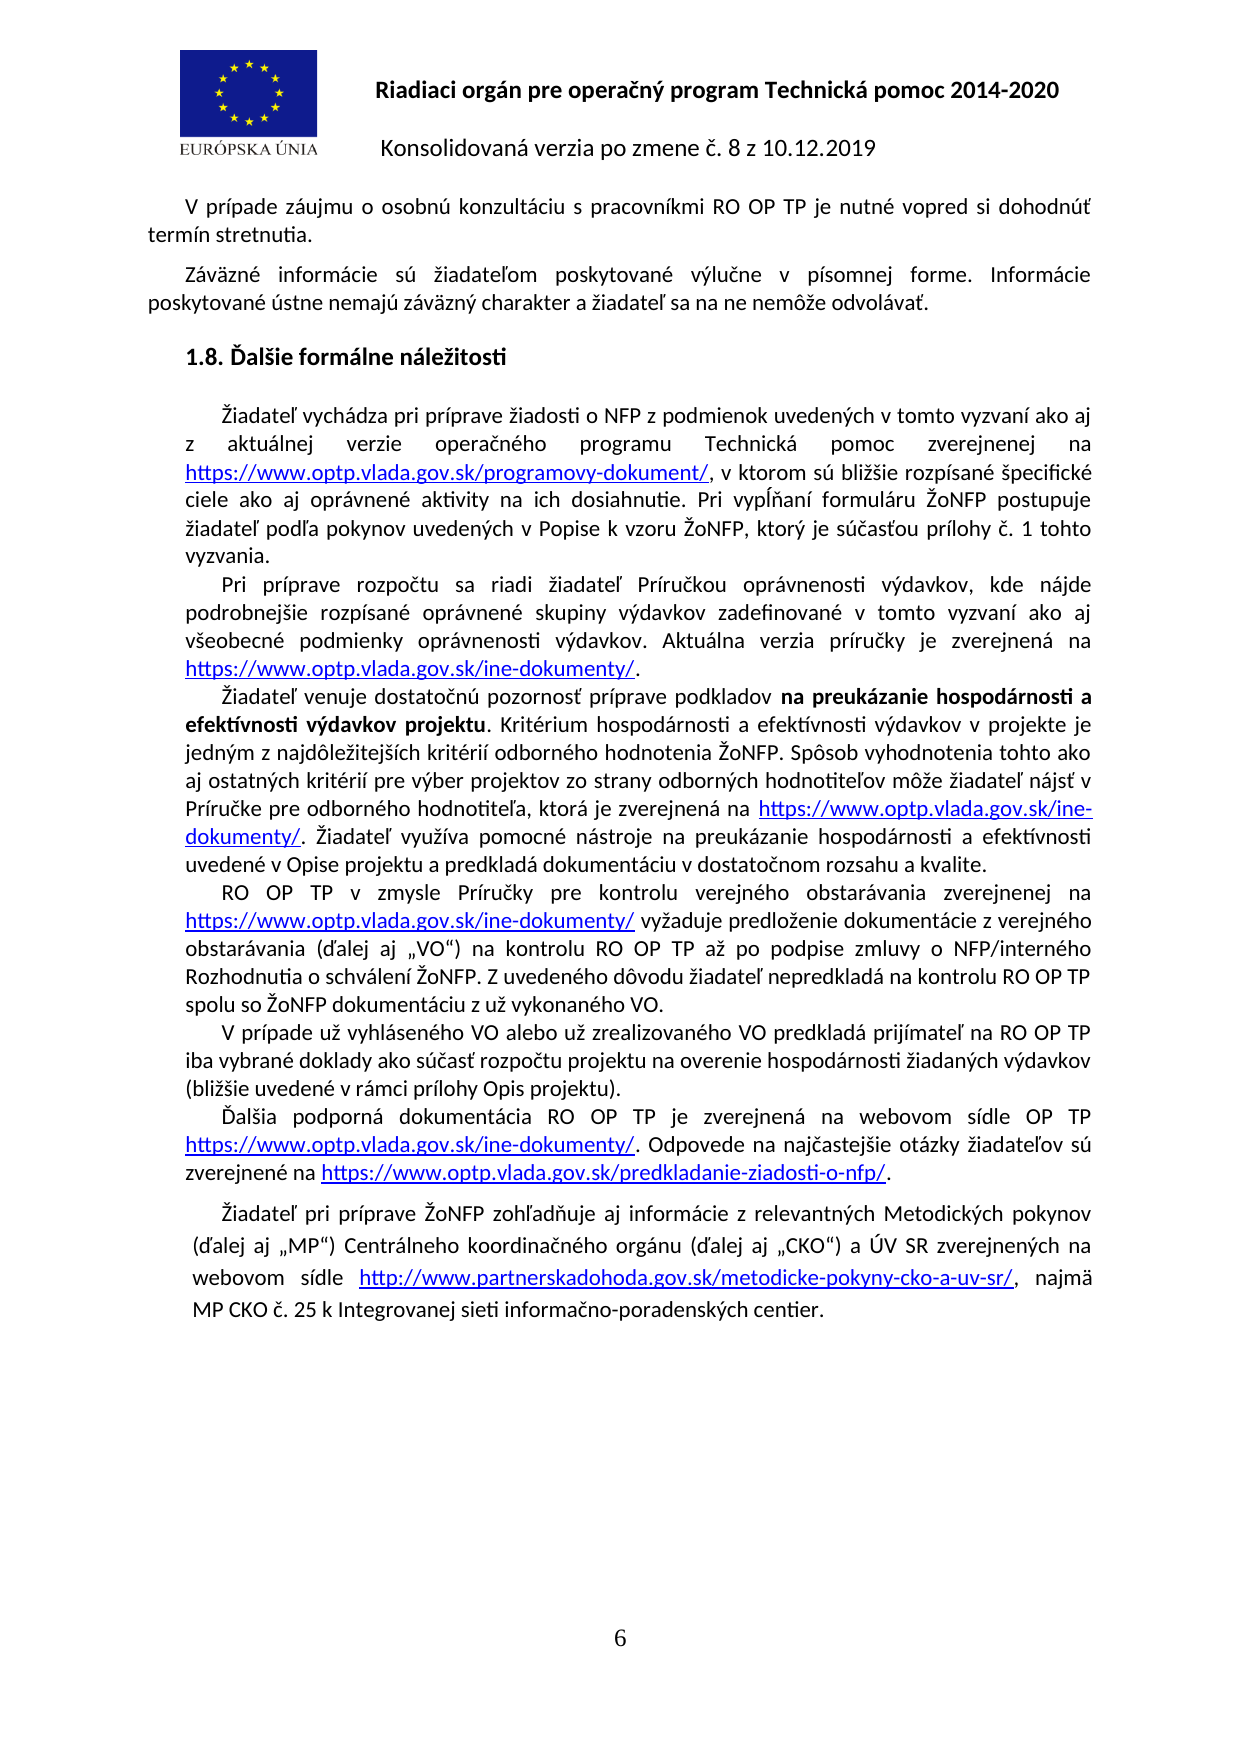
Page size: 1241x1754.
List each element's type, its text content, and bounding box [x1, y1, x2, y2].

picture [179, 50, 318, 155]
list V prípade už vyhláseného VO alebo už zrealizovaného VO predkladá prijímateľ na RO OP TP iba vybrané doklady ako súčasť rozpočtu projektu na overenie hospodárnosti žiadaných výdavkov (bližšie uvedené v rámci prílohy Opis projektu). [185, 1018, 1093, 1102]
list Ďalšia podporná dokumentácia RO OP TP je zverejnená na webovom sídle OP TP https://www.optp.vlada.gov.sk/ine-dokumenty/. Odpovede na najčastejšie otázky žiadateľov sú zverejnené na https://www.optp.vlada.gov.sk/predkladanie-ziadosti-o-nfp/. [185, 1102, 1093, 1186]
list RO OP TP v zmysle Príručky pre kontrolu verejného obstarávania zverejnenej na https://www.optp.vlada.gov.sk/ine-dokumenty/ vyžaduje predloženie dokumentácie z verejného obstarávania (ďalej aj „VO“) na kontrolu RO OP TP až po podpise zmluvy o NFP/interného Rozhodnutia o schválení ŽoNFP. Z uvedeného dôvodu žiadateľ nepredkladá na kontrolu RO OP TP spolu so ŽoNFP dokumentáciu z už vykonaného VO. [185, 878, 1093, 1018]
text V prípade záujmu o osobnú konzultáciu s pracovníkmi RO OP TP je nutné vopred si dohodnúť termín stretnutia. [148, 192, 1093, 248]
list Žiadateľ venuje dostatočnú pozornosť príprave podkladov na preukázanie hospodárnosti a efektívnosti výdavkov projektu. Kritérium hospodárnosti a efektívnosti výdavkov v projekte je jedným z najdôležitejších kritérií odborného hodnotenia ŽoNFP. Spôsob vyhodnotenia tohto ako aj ostatných kritérií pre výber projektov zo strany odborných hodnotiteľov môže žiadateľ nájsť v Príručke pre odborného hodnotiteľa, ktorá je zverejnená na https://www.optp.vlada.gov.sk/ine-dokumenty/. Žiadateľ využíva pomocné nástroje na preukázanie hospodárnosti a efektívnosti uvedené v Opise projektu a predkladá dokumentáciu v dostatočnom rozsahu a kvalite. [185, 682, 1093, 878]
list Ďalšie formálne náležitosti [185, 342, 1093, 372]
list Pri príprave rozpočtu sa riadi žiadateľ Príručkou oprávnenosti výdavkov, kde nájde podrobnejšie rozpísané oprávnené skupiny výdavkov zadefinované v tomto vyzvaní ako aj všeobecné podmienky oprávnenosti výdavkov. Aktuálna verzia príručky je zverejnená na https://www.optp.vlada.gov.sk/ine-dokumenty/. [185, 570, 1093, 682]
text Záväzné informácie sú žiadateľom poskytované výlučne v písomnej forme. Informácie poskytované ústne nemajú záväzný charakter a žiadateľ sa na ne nemôže odvolávať. [148, 261, 1093, 317]
list Žiadateľ vychádza pri príprave žiadosti o NFP z podmienok uvedených v tomto vyzvaní ako aj z aktuálnej verzie operačného programu Technická pomoc zverejnenej na https://www.optp.vlada.gov.sk/programovy-dokument/, v ktorom sú bližšie rozpísané špecifické ciele ako aj oprávnené aktivity na ich dosiahnutie. Pri vypĺňaní formuláru ŽoNFP postupuje žiadateľ podľa pokynov uvedených v Popise k vzoru ŽoNFP, ktorý je súčasťou prílohy č. 1 tohto vyzvania. [185, 402, 1093, 570]
text Žiadateľ pri príprave ŽoNFP zohľadňuje aj informácie z relevantných Metodických pokynov (ďalej aj „MP“) Centrálneho koordinačného orgánu (ďalej aj „CKO“) a ÚV SR zverejnených na webovom sídle http://www.partnerskadohoda.gov.sk/metodicke-pokyny-cko-a-uv-sr/, najmä MP CKO č. 25 k Integrovanej sieti informačno-poradenských centier. [192, 1199, 1093, 1323]
